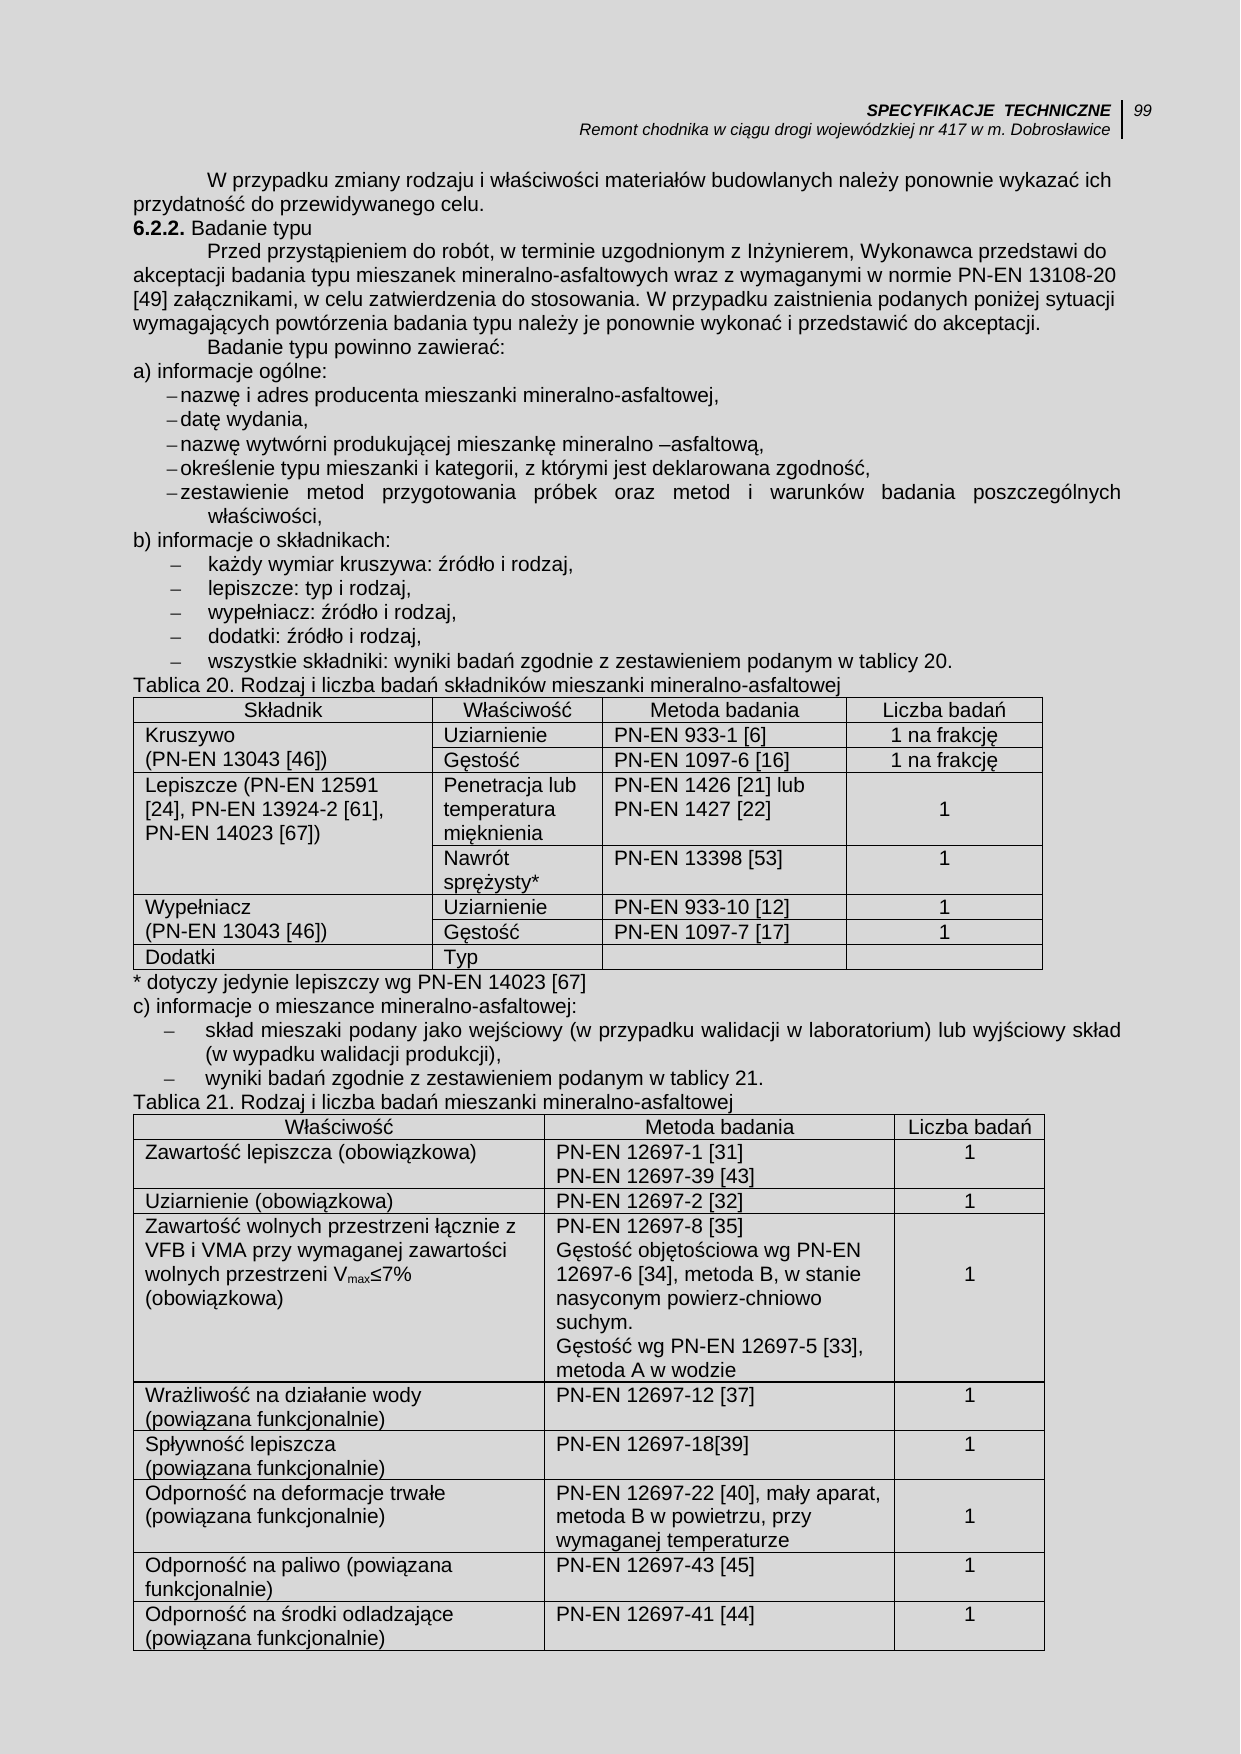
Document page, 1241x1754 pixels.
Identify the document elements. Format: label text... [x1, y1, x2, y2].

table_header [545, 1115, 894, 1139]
list nazwę wytwórni produkującej mieszankę mineralno –asfaltową, [167, 431, 1122, 456]
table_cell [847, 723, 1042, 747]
list każdy wymiar kruszywa: źródło i rodzaj, [170, 552, 1122, 576]
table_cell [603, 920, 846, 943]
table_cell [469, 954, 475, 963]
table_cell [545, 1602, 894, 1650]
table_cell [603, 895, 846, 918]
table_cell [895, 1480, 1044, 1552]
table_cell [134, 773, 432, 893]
text Tablica 21. Rodzaj i liczba badań mieszanki mineralno-asfaltowej [133, 1090, 1122, 1114]
list lepiszcze: typ i rodzaj, [170, 576, 1122, 600]
list datę wydania, [167, 407, 1122, 431]
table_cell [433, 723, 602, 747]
text c) informacje o mieszance mineralno-asfaltowej: [133, 993, 1122, 1017]
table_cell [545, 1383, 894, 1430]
list dodatki: źródło i rodzaj, [170, 624, 1122, 648]
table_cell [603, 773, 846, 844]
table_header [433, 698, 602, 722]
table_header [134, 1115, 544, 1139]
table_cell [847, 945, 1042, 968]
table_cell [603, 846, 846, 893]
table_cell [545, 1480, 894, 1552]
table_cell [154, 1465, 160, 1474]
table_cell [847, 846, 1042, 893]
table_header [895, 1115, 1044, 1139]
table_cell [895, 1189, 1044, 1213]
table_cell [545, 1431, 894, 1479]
text * dotyczy jedynie lepiszczy wg PN-EN 14023 [67] [133, 969, 1122, 993]
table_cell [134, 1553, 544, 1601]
list zestawienie metod przygotowania próbek oraz metod i warunków badania poszczególnych właściwości, [167, 480, 1122, 528]
list wyniki badań zgodnie z zestawieniem podanym w tablicy 21. [164, 1066, 1122, 1090]
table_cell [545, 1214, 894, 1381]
text 6.2.2. Badanie typu [133, 215, 1122, 239]
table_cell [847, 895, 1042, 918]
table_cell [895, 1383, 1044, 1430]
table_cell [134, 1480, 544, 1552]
text Badanie typu powinno zawierać: [133, 335, 1122, 359]
text Przed przystąpieniem do robót, w terminie uzgodnionym z Inżynierem, Wykonawca przedstawi do akceptacji badania typu mieszanek mineralno-asfaltowych wraz z wymaganymi w normie PN-EN 13108-20 [49] załącznikami, w celu zatwierdzenia do stosowania. W przypadku zaistnienia podanych poniżej sytuacji wymagających powtórzenia badania typu należy je ponownie wykonać i przedstawić do akceptacji. [133, 239, 1122, 335]
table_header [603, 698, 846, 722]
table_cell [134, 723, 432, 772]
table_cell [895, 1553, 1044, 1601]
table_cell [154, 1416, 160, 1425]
list skład mieszaki podany jako wejściowy (w przypadku walidacji w laboratorium) lub wyjściowy skład (w wypadku walidacji produkcji), [164, 1017, 1122, 1066]
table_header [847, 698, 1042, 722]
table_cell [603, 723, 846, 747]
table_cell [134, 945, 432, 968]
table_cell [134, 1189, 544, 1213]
list wypełniacz: źródło i rodzaj, [170, 600, 1122, 624]
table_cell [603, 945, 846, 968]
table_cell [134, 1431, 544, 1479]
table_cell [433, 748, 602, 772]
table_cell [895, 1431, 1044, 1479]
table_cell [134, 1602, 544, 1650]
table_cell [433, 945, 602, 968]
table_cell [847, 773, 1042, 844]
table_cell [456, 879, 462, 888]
text W przypadku zmiany rodzaju i właściwości materiałów budowlanych należy ponownie wykazać ich przydatność do przewidywanego celu. [133, 167, 1128, 215]
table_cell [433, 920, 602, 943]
text b) informacje o składnikach: [133, 528, 1122, 552]
text Tablica 20. Rodzaj i liczba badań składników mieszanki mineralno-asfaltowej [133, 673, 1122, 697]
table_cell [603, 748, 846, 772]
list nazwę i adres producenta mieszanki mineralno-asfaltowej, [167, 383, 1122, 407]
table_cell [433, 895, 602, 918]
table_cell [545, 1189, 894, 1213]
list wszystkie składniki: wyniki badań zgodnie z zestawieniem podanym w tablicy 20. [170, 648, 1122, 673]
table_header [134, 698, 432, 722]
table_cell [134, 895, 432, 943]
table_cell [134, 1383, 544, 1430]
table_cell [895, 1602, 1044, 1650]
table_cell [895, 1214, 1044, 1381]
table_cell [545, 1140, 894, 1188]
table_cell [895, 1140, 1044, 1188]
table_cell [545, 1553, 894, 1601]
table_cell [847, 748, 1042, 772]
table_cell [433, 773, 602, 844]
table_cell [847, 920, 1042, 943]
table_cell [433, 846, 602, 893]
text a) informacje ogólne: [133, 359, 1122, 383]
list określenie typu mieszanki i kategorii, z którymi jest deklarowana zgodność, [167, 456, 1122, 480]
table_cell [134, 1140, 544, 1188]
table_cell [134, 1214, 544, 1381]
